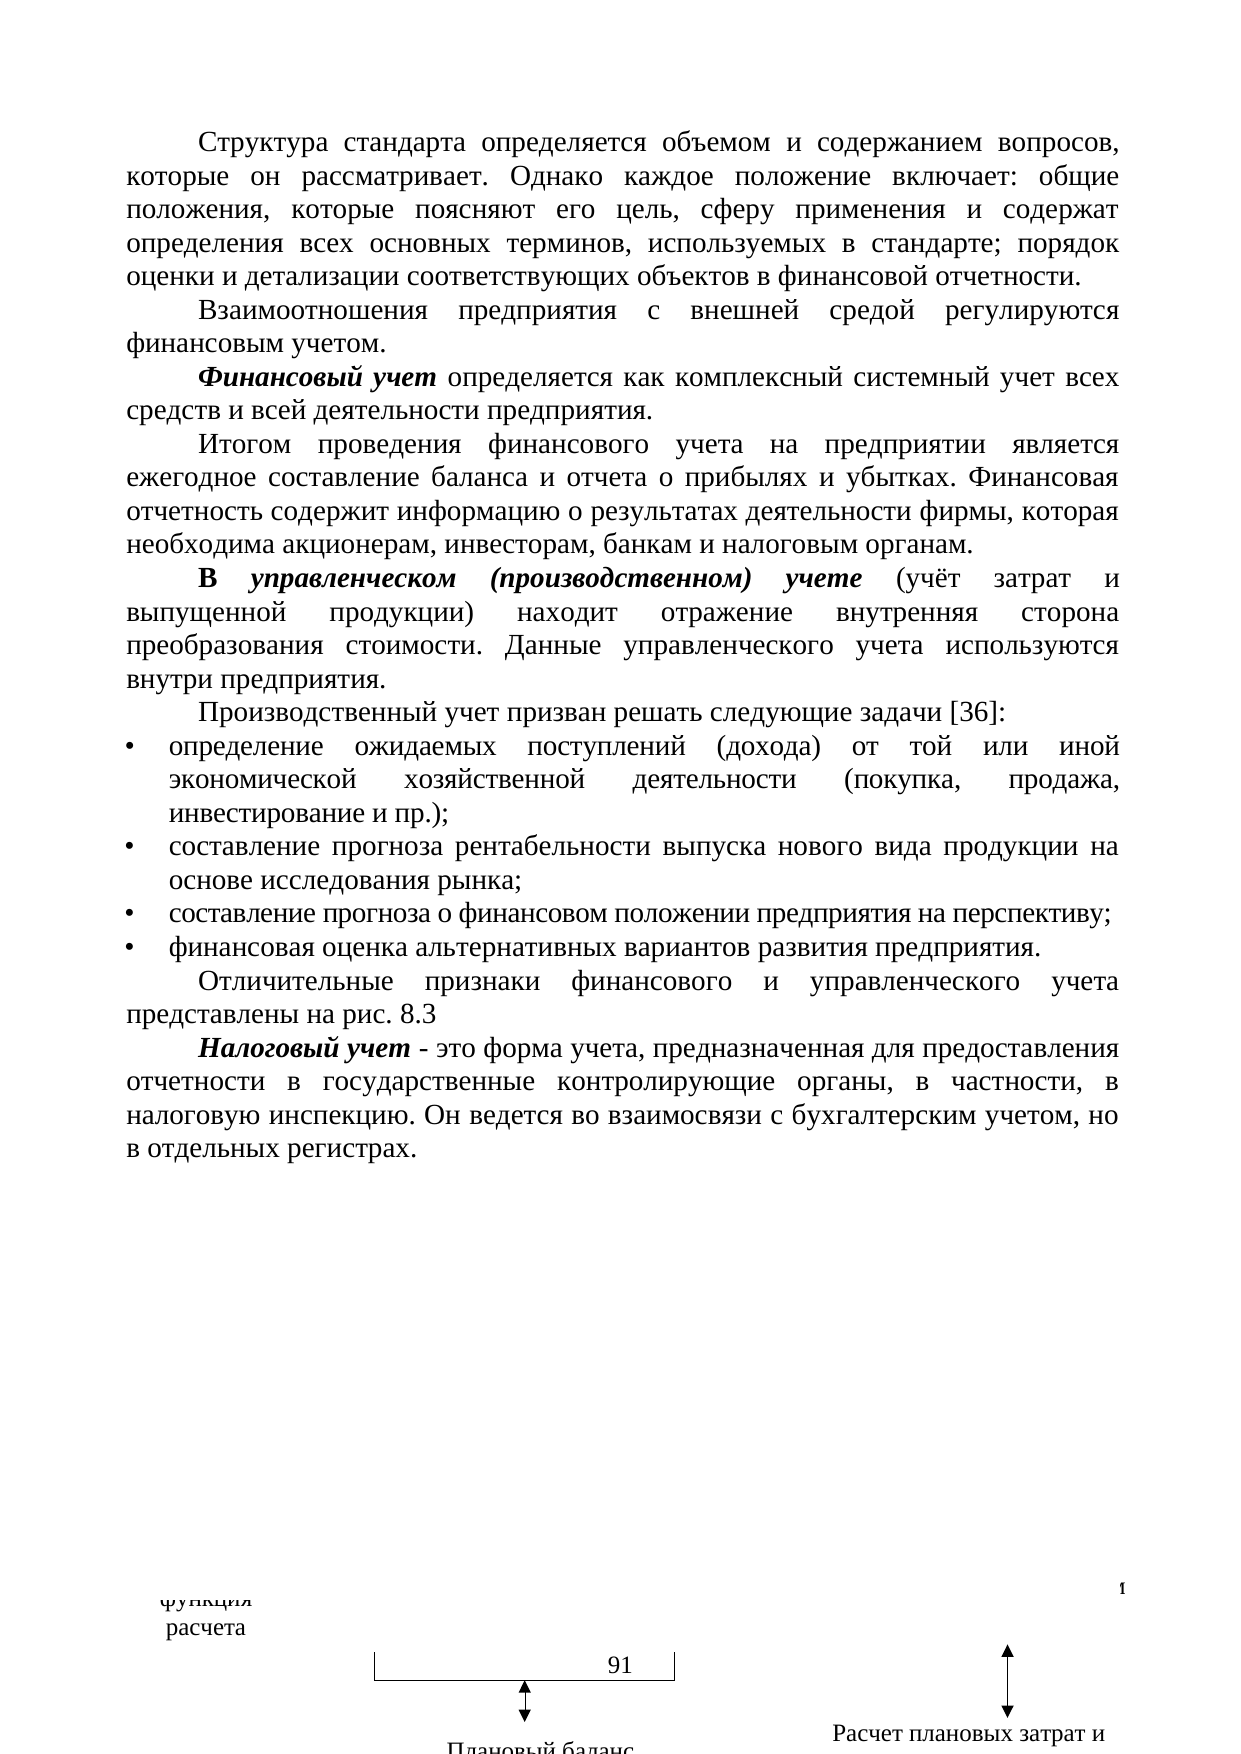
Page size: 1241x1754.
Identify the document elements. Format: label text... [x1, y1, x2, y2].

text Взаимоотношения предприятия с внешней средой регулируются финансовым учетом. [126, 292, 1120, 359]
text Производственный учет призван решать следующие задачи [36]: [126, 694, 1120, 728]
text Налоговый учет - это форма учета, предназначенная для предоставления отчетности в государственные контролирующие органы, в частности, в налоговую инспекцию. Он ведется во взаимосвязи с бухгалтерским учетом, но в отдельных регистрах. [126, 1030, 1120, 1164]
list определение ожидаемых поступлений (дохода) от той или иной экономической хозяйственной деятельности (покупка, продажа, инвестирование и пр.); [124, 728, 1120, 828]
list составление прогноза о финансовом положении предприятия на перспективу; [124, 896, 1120, 929]
text Отличительные признаки финансового и управленческого учета представлены на рис. 8.3 [126, 963, 1120, 1030]
text В управленческом (производственном) учете (учёт затрат и выпущенной продукции) находит отражение внутренняя сторона преобразования стоимости. Данные управленческого учета используются внутри предприятия. [126, 560, 1120, 694]
list составление прогноза рентабельности выпуска нового вида продукции на основе исследования рынка; [124, 828, 1120, 896]
text Итогом проведения финансового учета на предприятии является ежегодное составление баланса и отчета о прибылях и убытках. Финансовая отчетность содержит информацию о результатах деятельности фирмы, которая необходима акционерам, инвесторам, банкам и налоговым органам. [126, 426, 1120, 560]
text Финансовый учет определяется как комплексный системный учет всех средств и всей деятельности предприятия. [126, 359, 1120, 426]
list финансовая оценка альтернативных вариантов развития предприятия. [124, 929, 1120, 963]
text Структура стандарта определяется объемом и содержанием вопросов, которые он рассматривает. Однако каждое положение включает: общие положения, которые поясняют его цель, сферу применения и содержат определения всех основных терминов, используемых в стандарте; порядок оценки и детализации соответствующих объектов в финансовой отчетности. [126, 124, 1120, 292]
